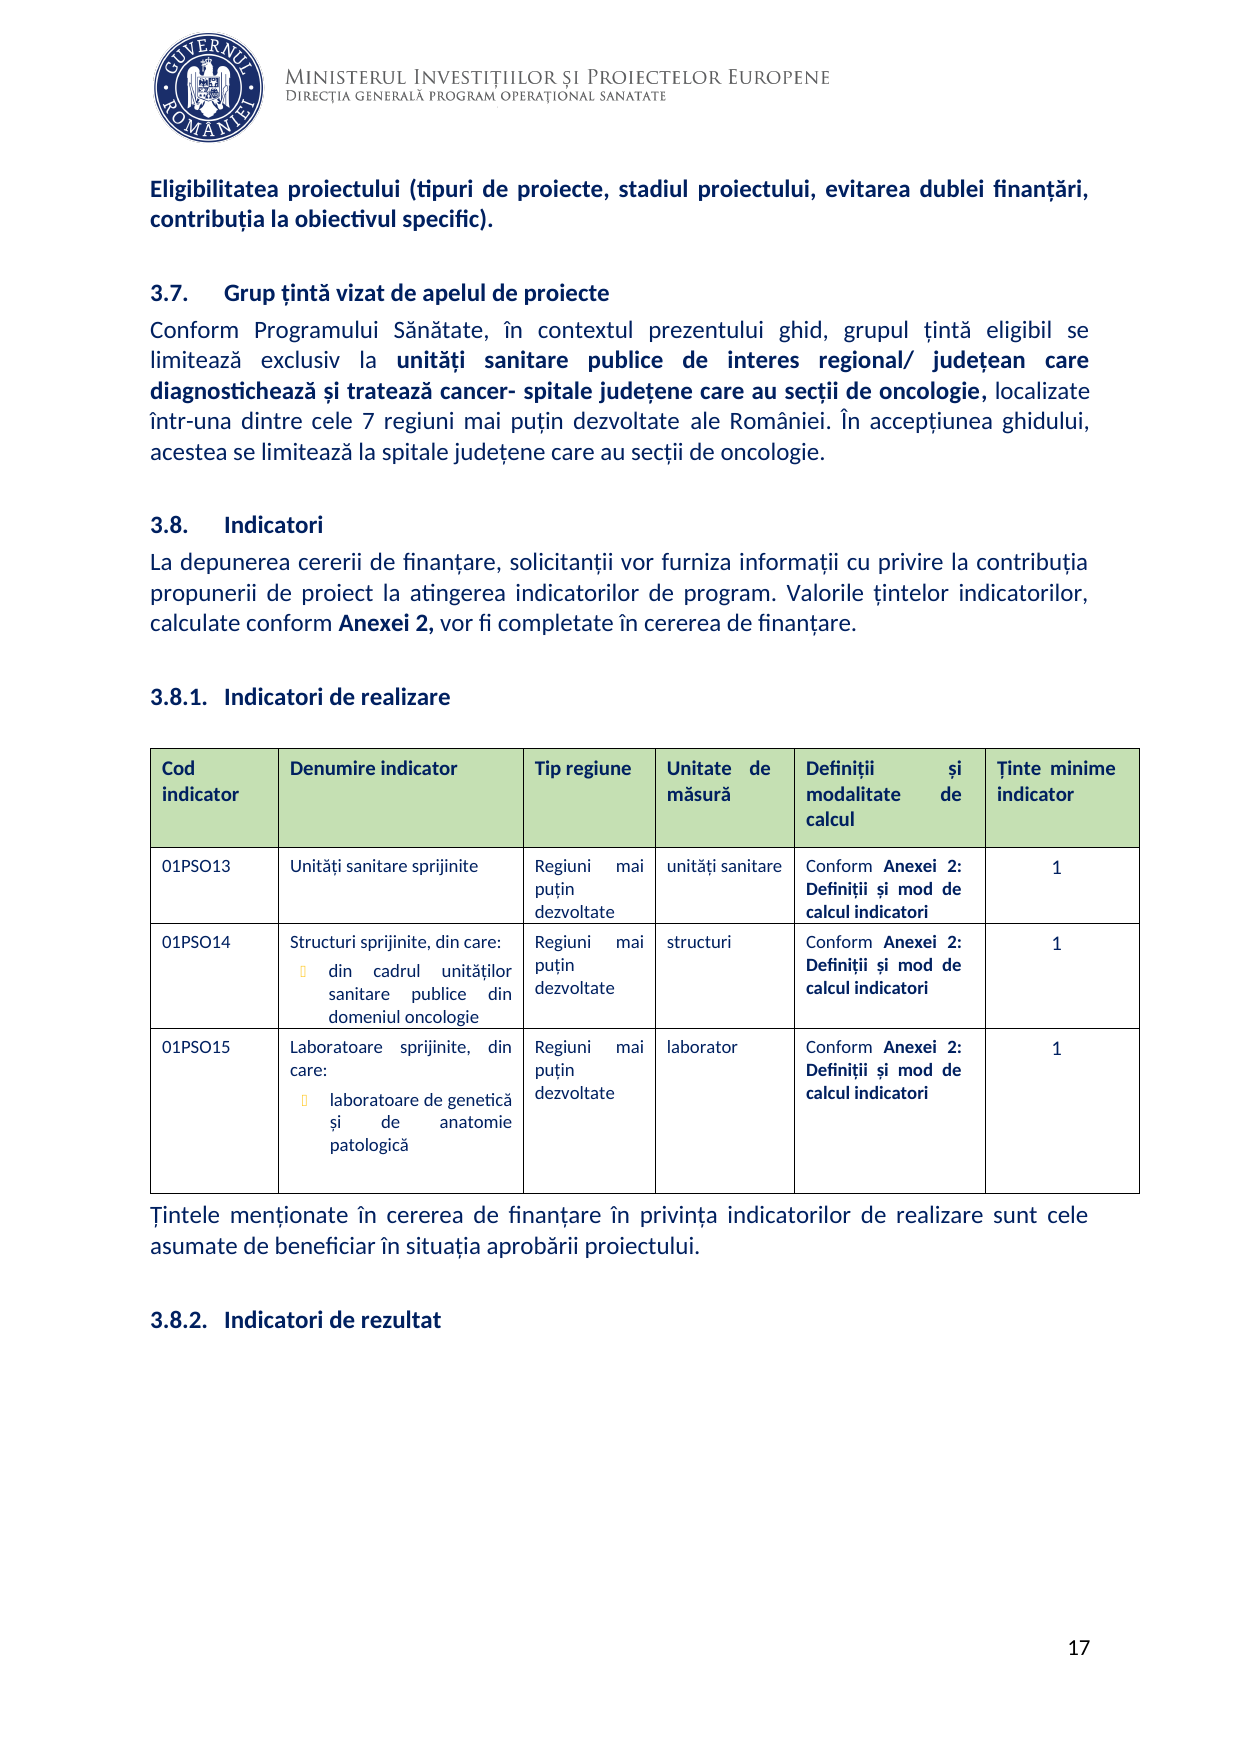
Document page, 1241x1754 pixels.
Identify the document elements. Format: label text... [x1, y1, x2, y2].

text Conform Programului Sănătate, în contextul prezentului ghid, grupul țintă eligibil se limitează exclusiv la unități sanitare publice de interes regional/ județean care diagnostichează și tratează cancer- spitale județene care au secții de oncologie, localizate într-una dintre cele 7 regiuni mai puțin dezvoltate ale României. În accepțiunea ghidului, acestea se limitează la spitale județene care au secții de oncologie. [150, 314, 1090, 466]
table_header Unitate de măsură [656, 749, 794, 847]
list Indicatori de realizare [150, 681, 1090, 711]
table_cell 01PSO13 [151, 848, 278, 923]
table_cell Unități sanitare sprijinite [279, 848, 523, 923]
list Grup țintă vizat de apelul de proiecte [150, 277, 1090, 307]
table_cell laborator [656, 1029, 794, 1192]
table_cell unități sanitare [656, 848, 794, 923]
table_cell 01PSO15 [151, 1029, 278, 1192]
text Țintele menționate în cererea de finanțare în privința indicatorilor de realizare sunt cele asumate de beneficiar în situația aprobării proiectului. [150, 1200, 1090, 1261]
table_cell 01PSO14 [151, 924, 278, 1028]
text La depunerea cererii de finanțare, solicitanții vor furniza informații cu privire la contribuția propunerii de proiect la atingerea indicatorilor de program. Valorile țintelor indicatorilor, calculate conform Anexei 2, vor fi completate în cererea de finanțare. [150, 546, 1090, 638]
table_header Denumire indicator [279, 749, 523, 847]
table_cell 1 [986, 924, 1139, 1028]
table_cell Regiuni mai puțin dezvoltate [524, 848, 655, 923]
table_header Cod indicator [151, 749, 278, 847]
list Indicatori [150, 509, 1090, 540]
table_cell Conform Anexei 2: Definiții și mod de calcul indicatori [795, 848, 985, 923]
table_cell Structuri sprijinite, din care: din cadrul unităților sanitare publice din domeniul oncologie [279, 924, 523, 1028]
table_cell Laboratoare sprijinite, din care: laboratoare de genetică și de anatomie patologică [279, 1029, 523, 1192]
table_header Ținte minime indicator [986, 749, 1139, 847]
table_cell structuri [656, 924, 794, 1028]
table_cell Regiuni mai puțin dezvoltate [524, 1029, 655, 1192]
table_cell 1 [986, 1029, 1139, 1192]
table_cell 1 [986, 848, 1139, 923]
list Indicatori de rezultat [150, 1304, 1090, 1334]
picture [150, 29, 854, 145]
table_header Tip regiune [524, 749, 655, 847]
table_cell Regiuni mai puțin dezvoltate [524, 924, 655, 1028]
table_cell Conform Anexei 2: Definiții și mod de calcul indicatori [795, 924, 985, 1028]
table_cell Conform Anexei 2: Definiții și mod de calcul indicatori [795, 1029, 985, 1192]
table_header Definiții și modalitate de calcul [795, 749, 985, 847]
